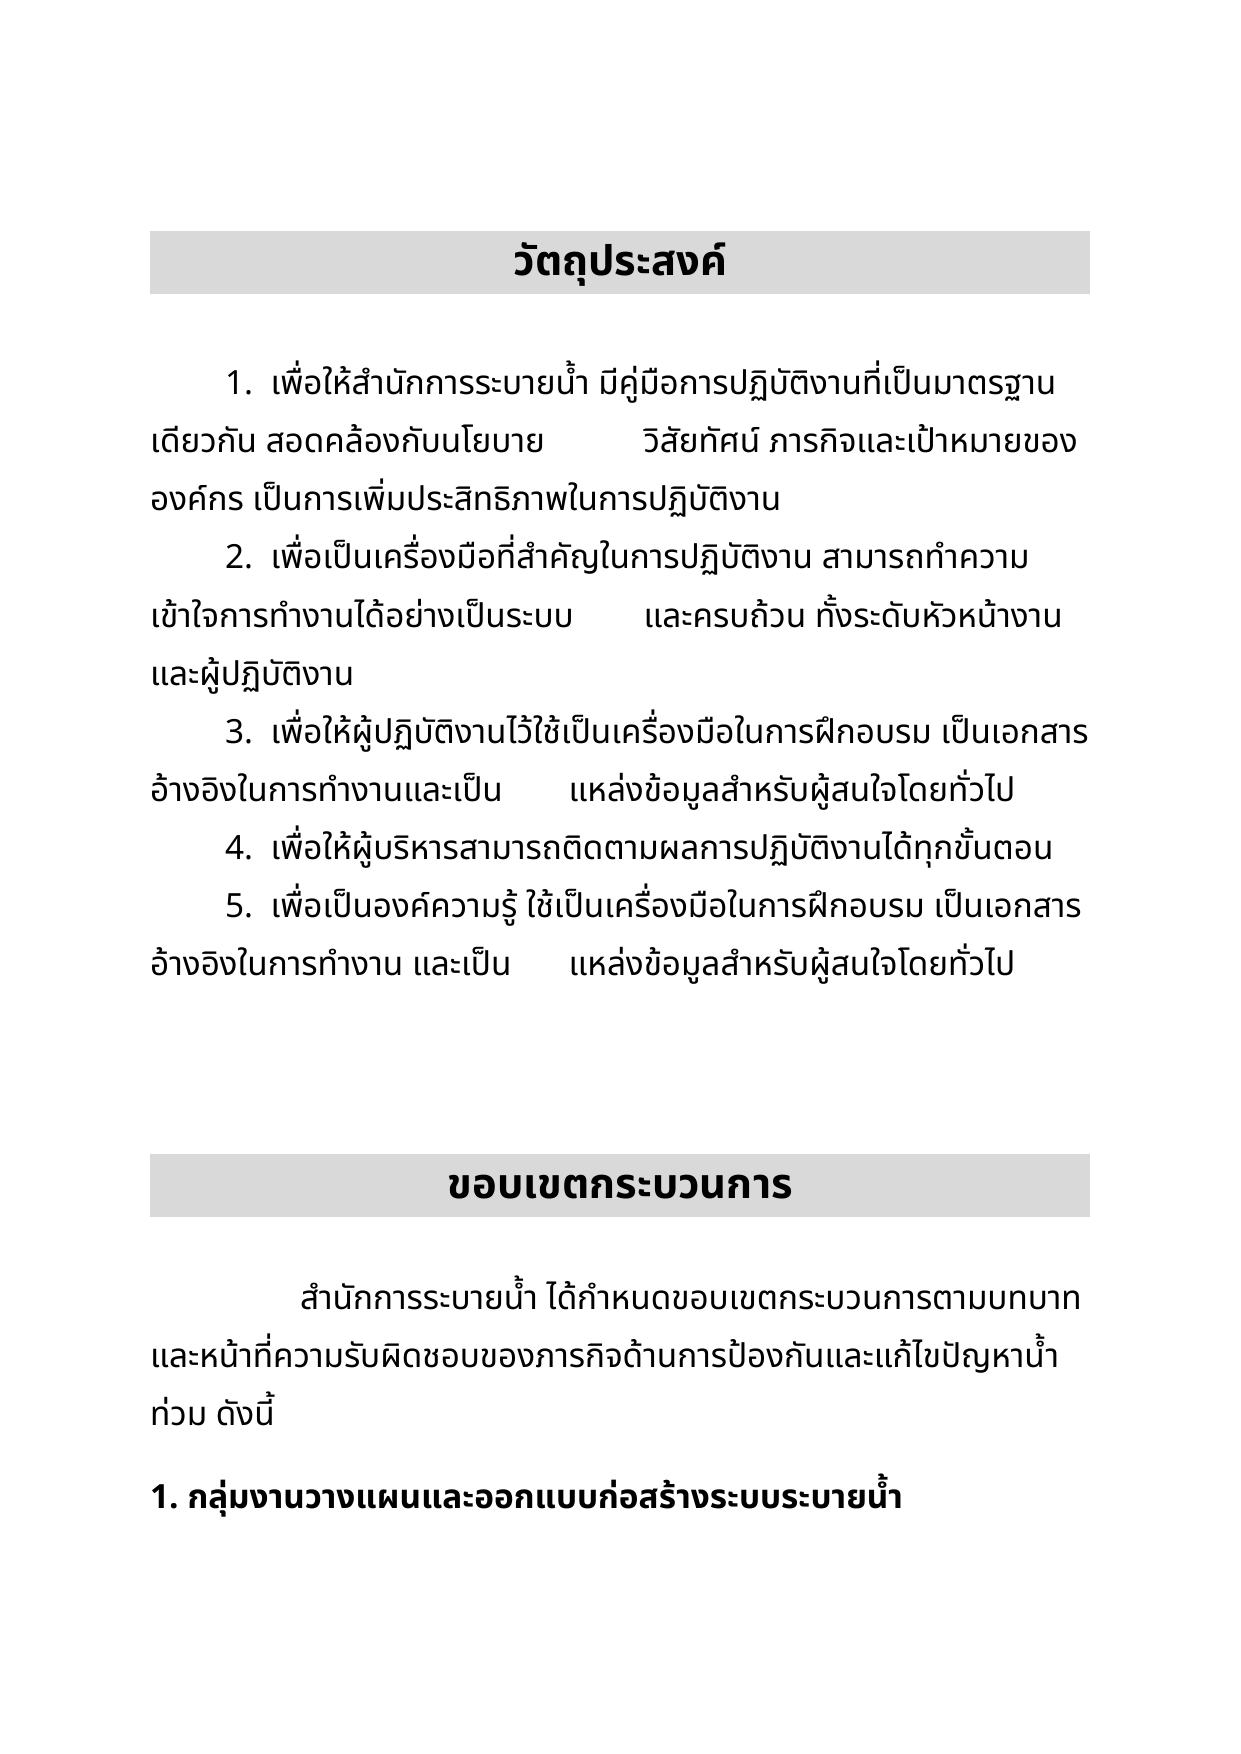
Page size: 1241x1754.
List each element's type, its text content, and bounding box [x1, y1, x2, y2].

text 2. เพื่อเป็นเครื่องมือที่สำคัญในการปฏิบัติงาน สามารถทำความเข้าใจการทำงานได้อย่างเป็นระบบ และครบถ้วน ทั้งระดับหัวหน้างานและผู้ปฏิบัติงาน [150, 533, 1090, 700]
text สำนักการระบายน้ำ ได้กำหนดขอบเขตกระบวนการตามบทบาทและหน้าที่ความรับผิดชอบของภารกิจด้านการป้องกันและแก้ไขปัญหาน้ำท่วม ดังนี้ [150, 1274, 1090, 1440]
text ขอบเขตกระบวนการ [150, 1154, 1090, 1217]
text 3. เพื่อให้ผู้ปฏิบัติงานไว้ใช้เป็นเครื่องมือในการฝึกอบรม เป็นเอกสารอ้างอิงในการทำงานและเป็น แหล่งข้อมูลสำหรับผู้สนใจโดยทั่วไป [150, 707, 1090, 816]
text วัตถุประสงค์ [150, 231, 1090, 294]
text 5. เพื่อเป็นองค์ความรู้ ใช้เป็นเครื่องมือในการฝึกอบรม เป็นเอกสารอ้างอิงในการทำงาน และเป็น แหล่งข้อมูลสำหรับผู้สนใจโดยทั่วไป [150, 882, 1090, 991]
text 4. เพื่อให้ผู้บริหารสามารถติดตามผลการปฏิบัติงานได้ทุกขั้นตอน [150, 824, 1090, 874]
text 1. เพื่อให้สำนักการระบายน้ำ มีคู่มือการปฏิบัติงานที่เป็นมาตรฐานเดียวกัน สอดคล้องกับนโยบาย วิสัยทัศน์ ภารกิจและเป้าหมายขององค์กร เป็นการเพิ่มประสิทธิภาพในการปฏิบัติงาน [150, 359, 1090, 526]
text 1. กลุ่มงานวางแผนและออกแบบก่อสร้างระบบระบายน้ำ [150, 1472, 1090, 1523]
